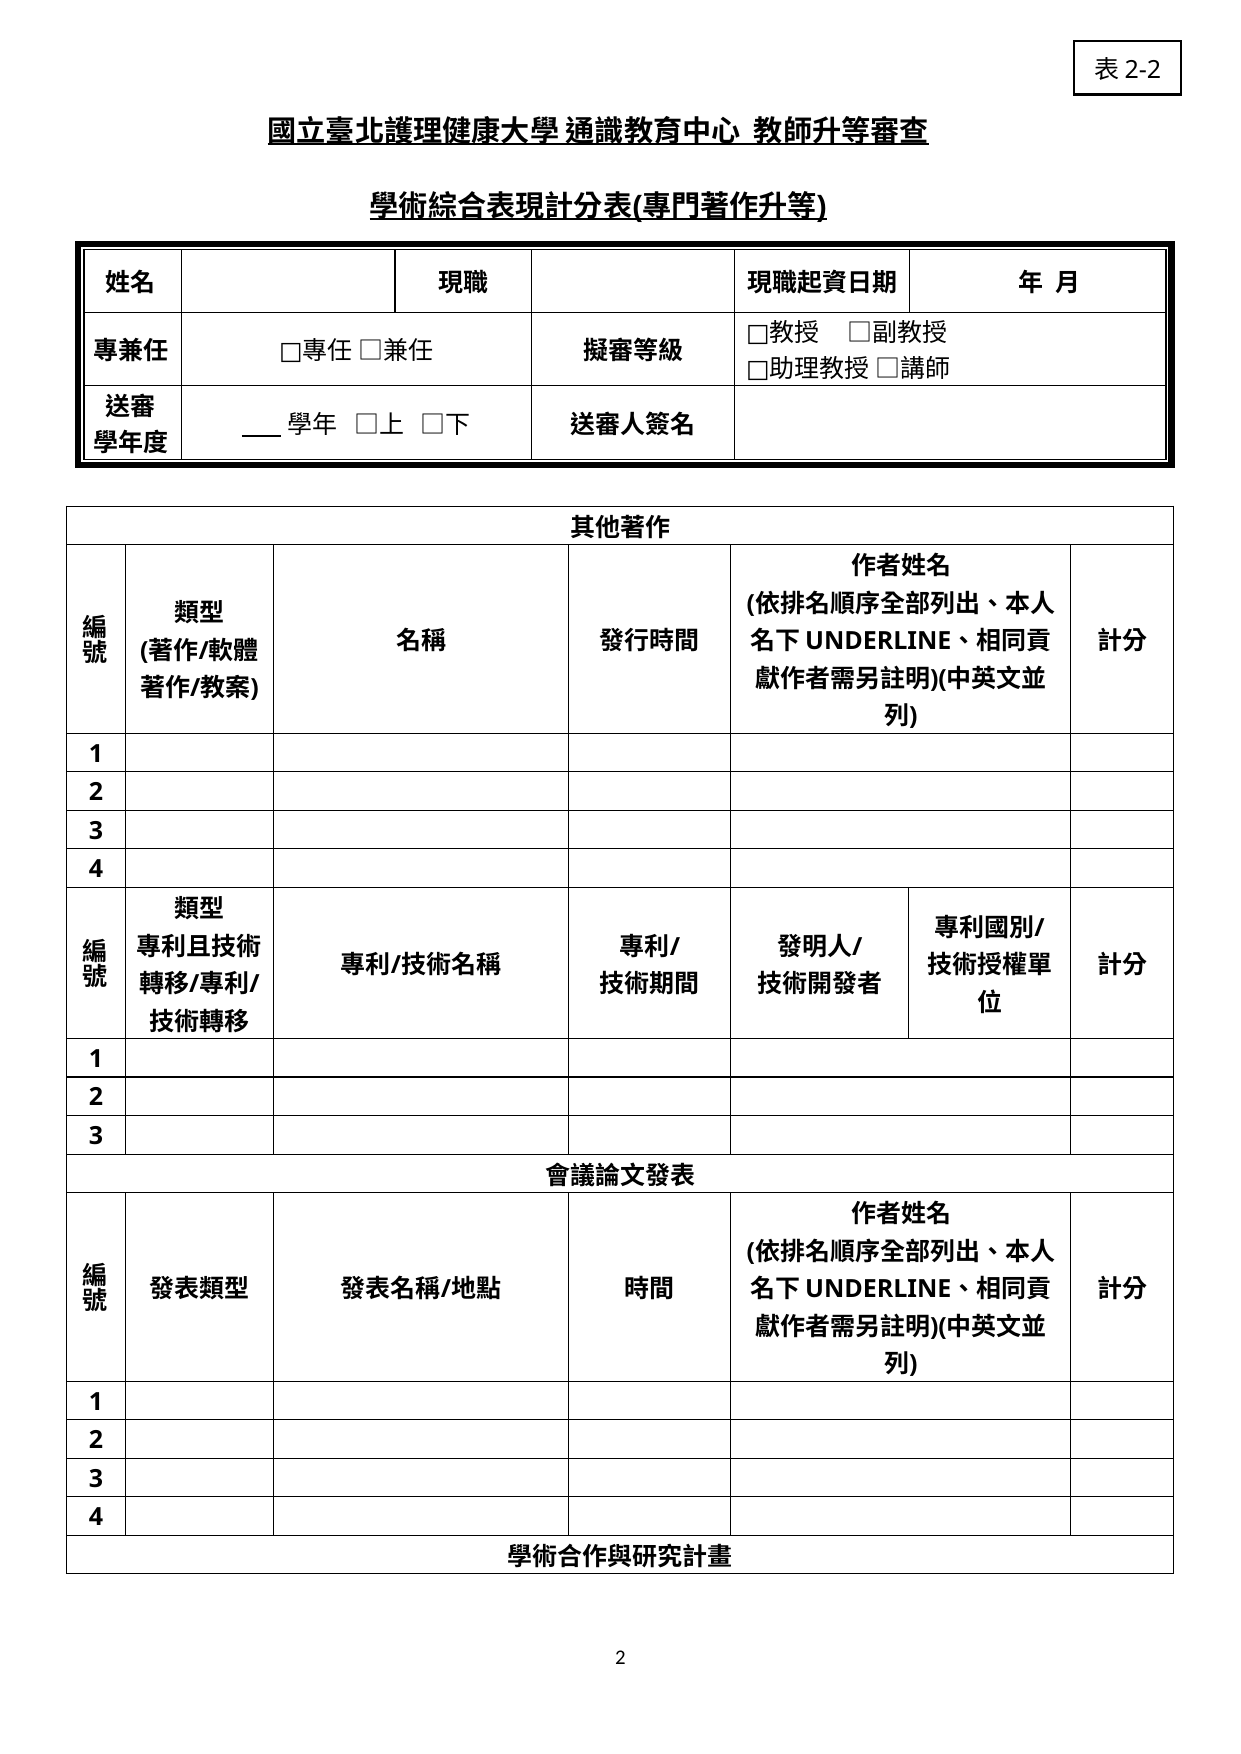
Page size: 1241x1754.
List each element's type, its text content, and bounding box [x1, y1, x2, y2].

table_cell [569, 811, 730, 848]
table_cell [274, 1382, 568, 1419]
table_cell □專任 □兼任 [182, 313, 531, 385]
table_cell [126, 1078, 273, 1115]
table_header 現職 [396, 250, 531, 312]
table_cell [1071, 1078, 1173, 1115]
table_cell [274, 1078, 568, 1115]
table_cell [126, 849, 273, 887]
table_cell [1071, 772, 1173, 810]
table_cell 專利國別/ 技術授權單位 [909, 888, 1070, 1038]
table_cell [1071, 1459, 1173, 1496]
table_cell [274, 1459, 568, 1496]
table_cell [569, 1039, 730, 1076]
table_cell 名稱 [274, 545, 568, 733]
table_cell 發明人/ 技術開發者 [731, 888, 908, 1038]
table_cell 送審 學年度 [85, 386, 181, 459]
table_cell 計分 [1071, 545, 1173, 733]
table_cell [731, 811, 1070, 848]
table_cell [274, 734, 568, 771]
table_cell [274, 1116, 568, 1153]
table_cell [731, 1382, 1070, 1419]
table_cell [126, 734, 273, 771]
table_cell 發表類型 [126, 1193, 273, 1381]
table_cell [569, 1459, 730, 1496]
table_cell [274, 811, 568, 848]
table_cell [274, 772, 568, 810]
table_cell 學年 □上 □下 [182, 386, 531, 459]
table_cell [731, 734, 1070, 771]
table_cell [1071, 734, 1173, 771]
table_cell 專兼任 [85, 313, 181, 385]
table_cell 2 [67, 772, 125, 810]
table_cell [274, 849, 568, 887]
table_header 現職起資日期 [735, 250, 909, 312]
table_cell [731, 1116, 1070, 1153]
table_cell [731, 849, 1070, 887]
table_cell [1071, 1039, 1173, 1076]
table_cell 3 [67, 1459, 125, 1496]
table_cell [569, 1497, 730, 1535]
table_cell 2 [67, 1420, 125, 1458]
table_cell [1071, 1382, 1173, 1419]
table_cell [569, 1078, 730, 1115]
table_cell 計分 [1071, 1193, 1173, 1381]
table_cell [731, 1039, 1070, 1076]
table_cell 3 [67, 1116, 125, 1153]
table_cell □教授 □副教授 □助理教授 □講師 [735, 313, 1165, 385]
table_cell 專利/ 技術期間 [569, 888, 730, 1038]
table_cell [126, 1420, 273, 1458]
table_cell [569, 734, 730, 771]
table_cell 3 [67, 811, 125, 848]
table_cell [1071, 1420, 1173, 1458]
table_cell 1 [67, 734, 125, 771]
table_cell [1071, 849, 1173, 887]
table_cell 學術合作與研究計畫 [67, 1536, 1173, 1573]
table_header [182, 250, 394, 312]
table_cell 1 [67, 1039, 125, 1076]
table_cell 會議論文發表 [67, 1155, 1173, 1192]
table_cell 作者姓名 (依排名順序全部列出、本人名下UNDERLINE、相同貢獻作者需另註明)(中英文並列) [731, 545, 1070, 733]
table_header [532, 250, 734, 312]
table_cell [731, 1078, 1070, 1115]
table_cell [731, 1420, 1070, 1458]
table_cell 發表名稱/地點 [274, 1193, 568, 1381]
table_cell 專利/技術名稱 [274, 888, 568, 1038]
table_cell [126, 772, 273, 810]
table_cell 送審人簽名 [532, 386, 734, 459]
table_header 姓名 [85, 250, 181, 312]
table_cell [126, 1382, 273, 1419]
table_cell [735, 386, 1165, 459]
table_cell [569, 1116, 730, 1153]
table_cell 1 [67, 1382, 125, 1419]
table_cell 編號 [67, 888, 125, 1038]
table_cell [569, 772, 730, 810]
table_cell [1071, 1497, 1173, 1535]
table_cell [126, 811, 273, 848]
table_cell [569, 849, 730, 887]
table_cell 時間 [569, 1193, 730, 1381]
table_cell [274, 1420, 568, 1458]
table_header 年 月 [910, 250, 1165, 312]
table_cell [126, 1116, 273, 1153]
table_cell [126, 1497, 273, 1535]
table_cell 類型 (著作/軟體 著作/教案) [126, 545, 273, 733]
table_cell [569, 1382, 730, 1419]
table_cell 類型 專利且技術轉移/專利/技術轉移 [126, 888, 273, 1038]
table_cell 編號 [67, 1193, 125, 1381]
table_cell [731, 1497, 1070, 1535]
table_cell [274, 1497, 568, 1535]
table_cell 計分 [1071, 888, 1173, 1038]
table_cell 4 [67, 1497, 125, 1535]
table_cell 編號 [67, 545, 125, 733]
table_cell [569, 1420, 730, 1458]
table_cell 4 [67, 849, 125, 887]
table_cell [1071, 811, 1173, 848]
table_cell [731, 772, 1070, 810]
table_cell [274, 1039, 568, 1076]
table_cell [731, 1459, 1070, 1496]
table_cell [126, 1039, 273, 1076]
table_cell 2 [67, 1078, 125, 1115]
text 國立臺北護理健康大學 通識教育中心 教師升等審查 [31, 91, 1165, 166]
table_cell [126, 1459, 273, 1496]
table_cell 發行時間 [569, 545, 730, 733]
table_cell 擬審等級 [532, 313, 734, 385]
table_header 其他著作 [67, 507, 1173, 544]
text 學術綜合表現計分表(專門著作升等) [31, 166, 1165, 241]
table_cell [1071, 1116, 1173, 1153]
table_cell 作者姓名 (依排名順序全部列出、本人名下UNDERLINE、相同貢獻作者需另註明)(中英文並列) [731, 1193, 1070, 1381]
